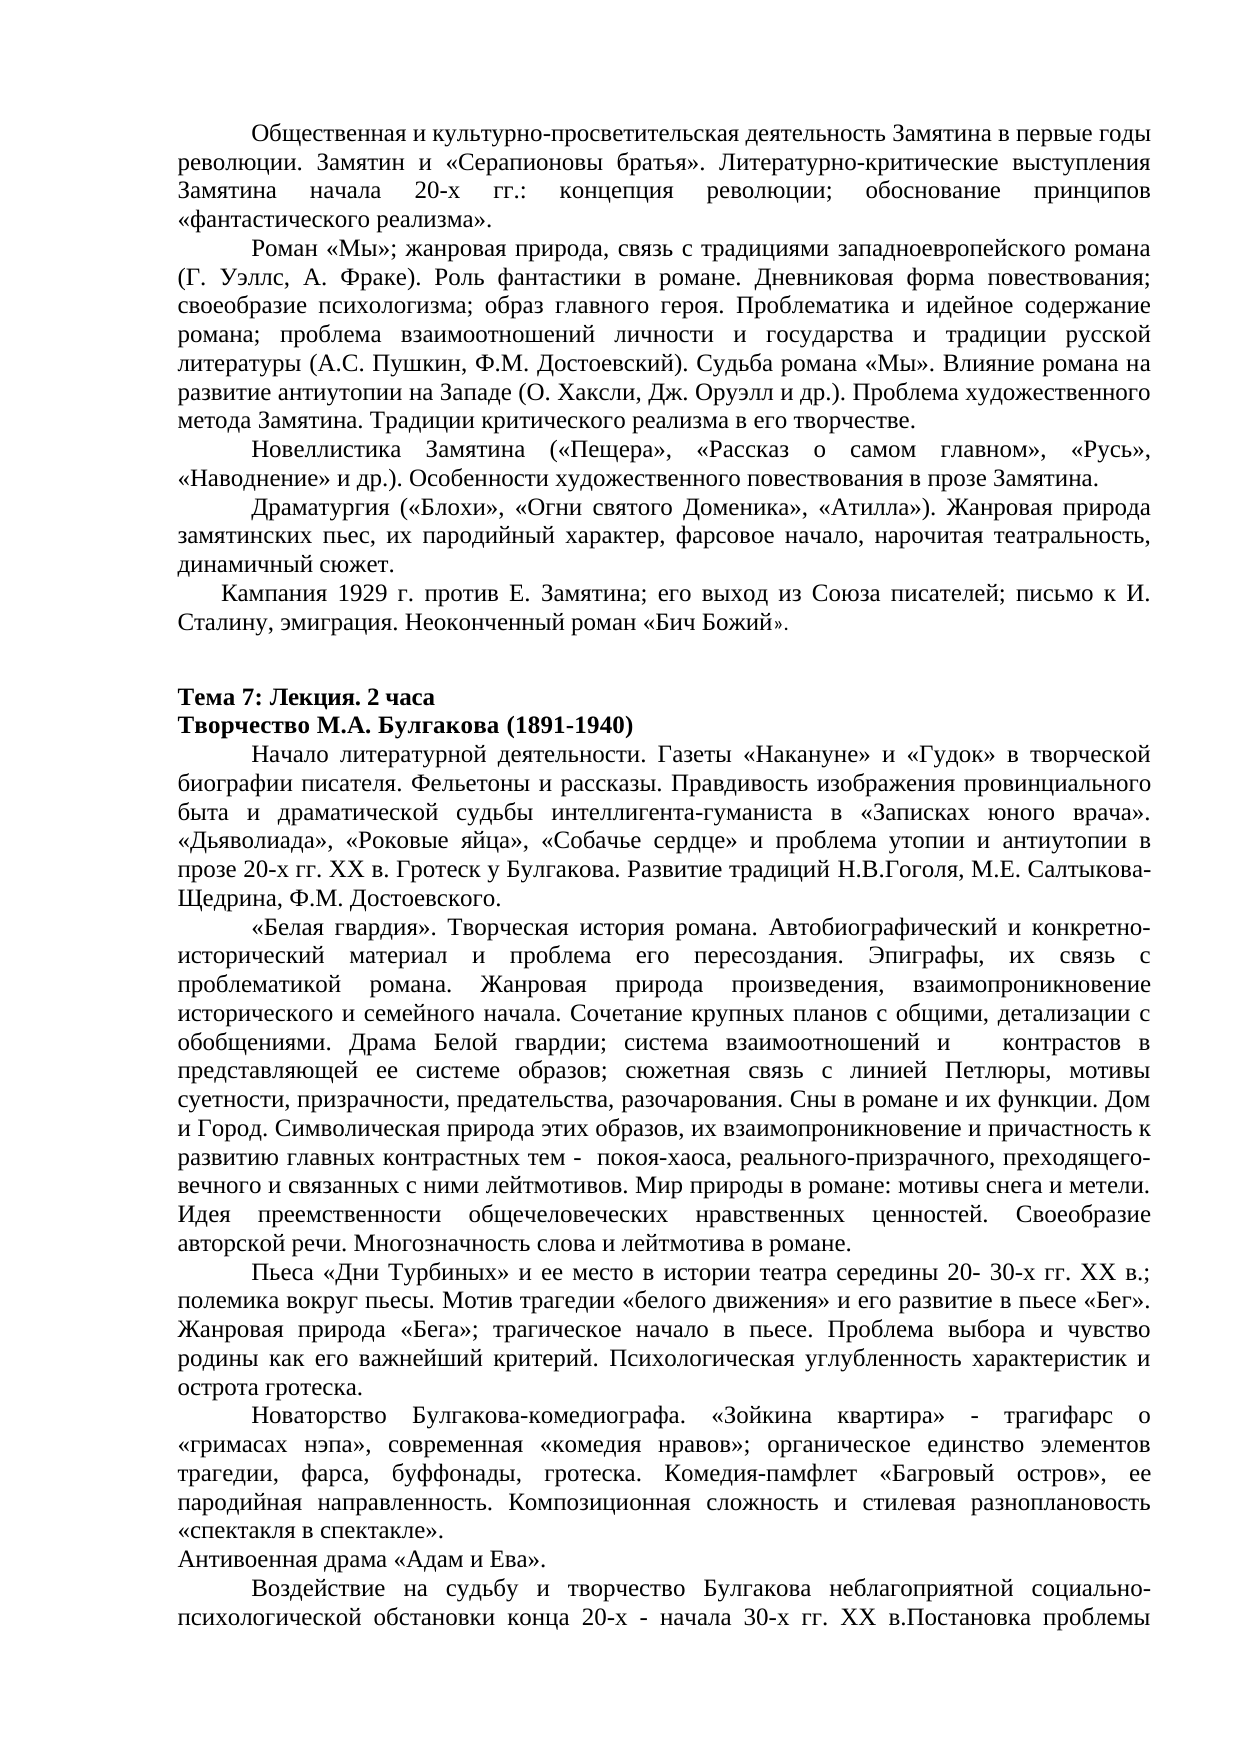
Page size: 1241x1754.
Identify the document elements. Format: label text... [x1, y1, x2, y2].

text Антивоенная драма «Адам и Ева». [177, 1544, 1152, 1573]
text Новеллистика Замятина («Пещера», «Рассказ о самом главном», «Русь», «Наводнение» и др.). Особенности художественного повествования в прозе Замятина. [177, 434, 1152, 492]
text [177, 1573, 1152, 1630]
text Общественная и культурно-просветительская деятельность Замятина в первые годы революции. Замятин и «Серапионовы братья». Литературно-критические выступления Замятина начала 20-х гг.: концепция революции; обоснование принципов «фантастического реализма». [177, 118, 1152, 233]
text Начало литературной деятельности. Газеты «Накануне» и «Гудок» в творческой биографии писателя. Фельетоны и рассказы. Правдивость изображения провинциального быта и драматической судьбы интеллигента-гуманиста в «Записках юного врача». «Дьяволиада», «Роковые яйца», «Собачье сердце» и проблема утопии и антиутопии в прозе 20-х гг. ХХ в. Гротеск у Булгакова. Развитие традиций Н.В.Гоголя, М.Е. Салтыкова-Щедрина, Ф.М. Достоевского. [177, 739, 1152, 912]
text Тема 7: Лекция. 2 часа [177, 682, 1152, 710]
text Новаторство Булгакова-комедиографа. «Зойкина квартира» - трагифарс о «гримасах нэпа», современная «комедия нравов»; органическое единство элементов трагедии, фарса, буффонады, гротеска. Комедия-памфлет «Багровый остров», ее пародийная направленность. Композиционная сложность и стилевая разноплановость «спектакля в спектакле». [177, 1400, 1152, 1544]
text Пьеса «Дни Турбиных» и ее место в истории театра середины 20- 30-х гг. ХХ в.; полемика вокруг пьесы. Мотив трагедии «белого движения» и его развитие в пьесе «Бег». Жанровая природа «Бега»; трагическое начало в пьесе. Проблема выбора и чувство родины как его важнейший критерий. Психологическая углубленность характеристик и острота гротеска. [177, 1257, 1152, 1400]
text Роман «Мы»; жанровая природа, связь с традициями западноевропейского романа (Г. Уэллс, А. Фраке). Роль фантастики в романе. Дневниковая форма повествования; своеобразие психологизма; образ главного героя. Проблематика и идейное содержание романа; проблема взаимоотношений личности и государства и традиции русской литературы (А.С. Пушкин, Ф.М. Достоевский). Судьба романа «Мы». Влияние романа на развитие антиутопии на Западе (О. Хаксли, Дж. Оруэлл и др.). Проблема художественного метода Замятина. Традиции критического реализма в его творчестве. [177, 233, 1152, 434]
text Кампания 1929 г. против Е. Замятина; его выход из Союза писателей; письмо к И. Сталину, эмиграция. Неоконченный роман «Бич Божий». [177, 578, 1152, 636]
text Творчество М.А. Булгакова (1891-1940) [177, 710, 1152, 739]
text Драматургия («Блохи», «Огни святого Доменика», «Атилла»). Жанровая природа замятинских пьес, их пародийный характер, фарсовое начало, нарочитая театральность, динамичный сюжет. [177, 492, 1152, 578]
text «Белая гвардия». Творческая история романа. Автобиографический и конкретно-исторический материал и проблема его пересоздания. Эпиграфы, их связь с проблематикой романа. Жанровая природа произведения, взаимопроникновение исторического и семейного начала. Сочетание крупных планов с общими, детализации с обобщениями. Драма Белой гвардии; система взаимоотношений и контрастов в представляющей ее системе образов; сюжетная связь с линией Петлюры, мотивы суетности, призрачности, предательства, разочарования. Сны в романе и их функции. Дом и Город. Символическая природа этих образов, их взаимопроникновение и причастность к развитию главных контрастных тем - покоя-хаоса, реального-призрачного, преходящего-вечного и связанных с ними лейтмотивов. Мир природы в романе: мотивы снега и метели. Идея преемственности общечеловеческих нравственных ценностей. Своеобразие авторской речи. Многозначность слова и лейтмотива в романе. [177, 912, 1152, 1257]
